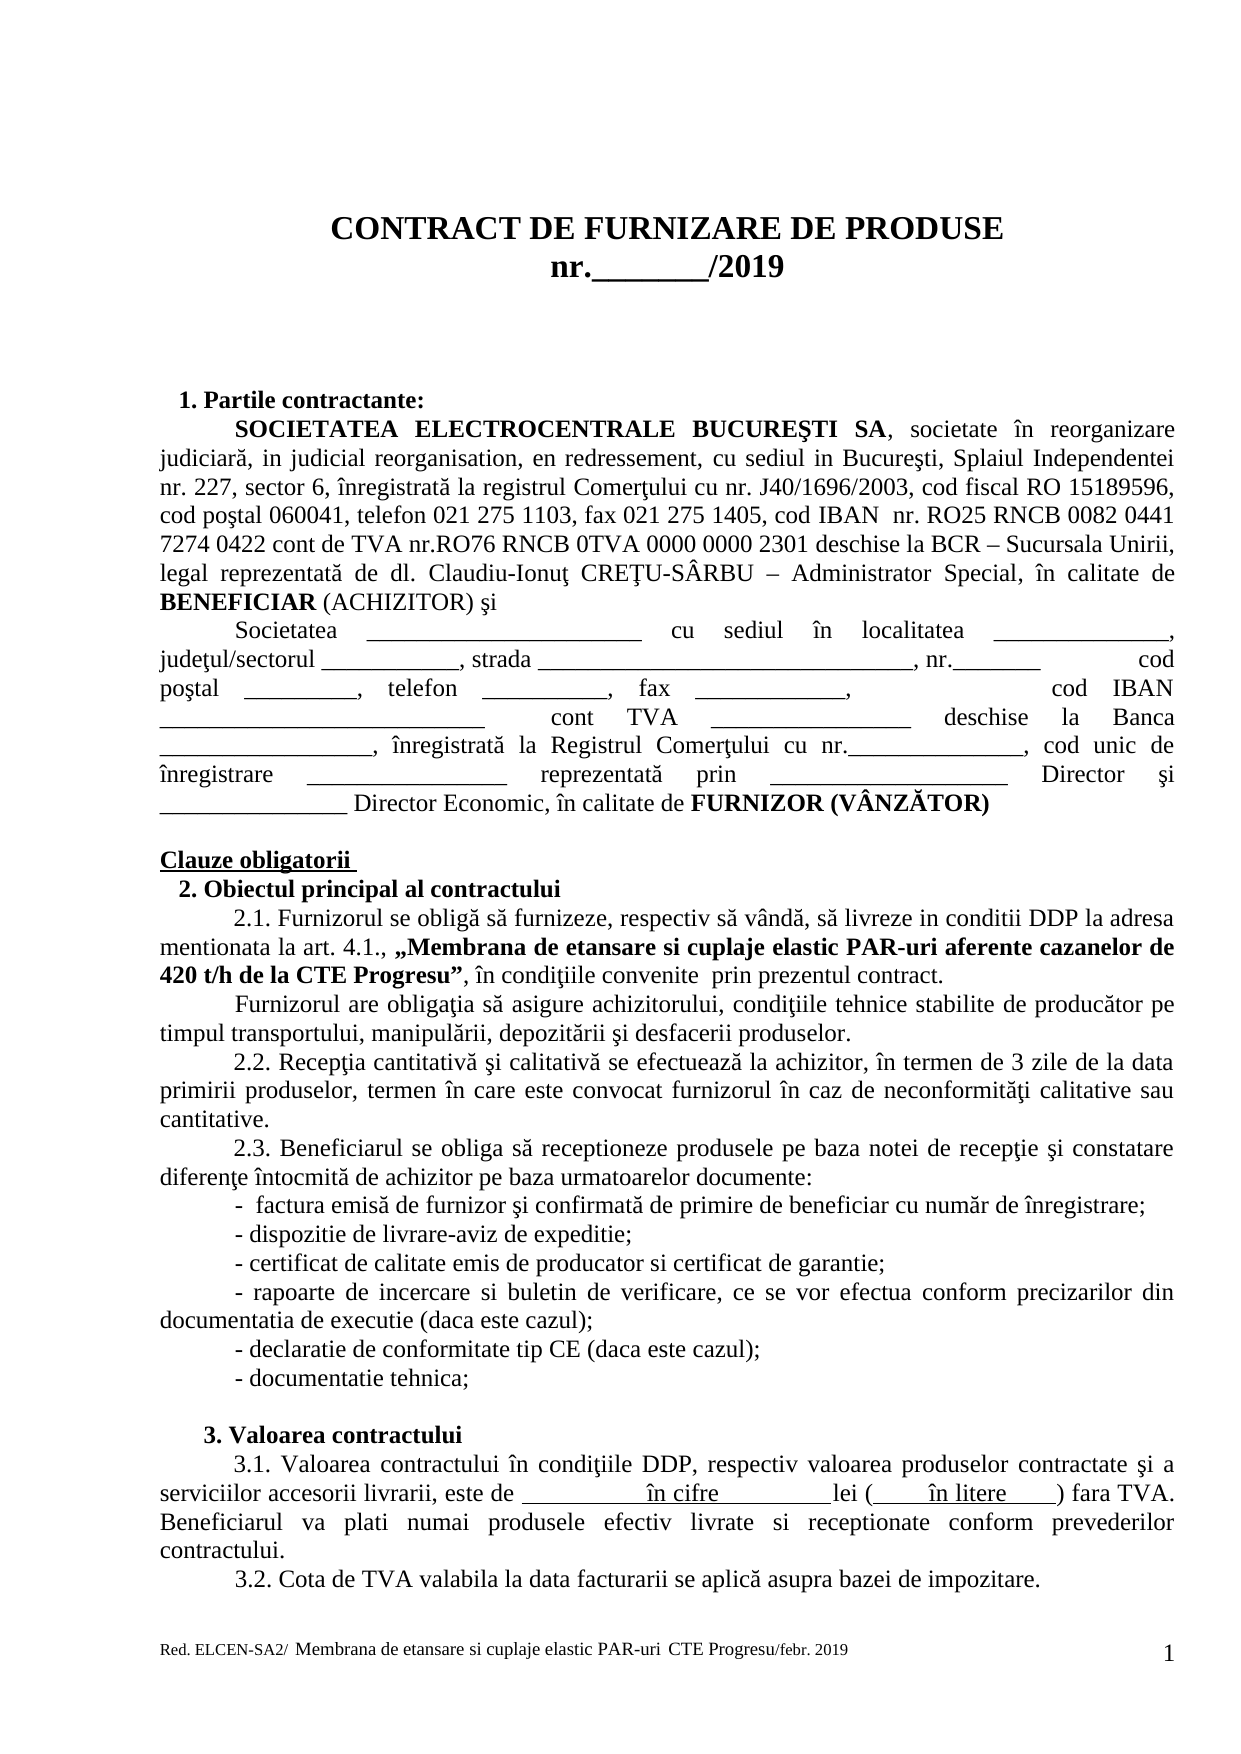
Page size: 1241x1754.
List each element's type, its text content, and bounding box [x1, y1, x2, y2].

text 2. Obiectul principal al contractului [159, 874, 1175, 903]
text SOCIETATEA ELECTROCENTRALE BUCUREŞTI SA, societate în reorganizare judiciară, in judicial reorganisation, en redressement, cu sediul in Bucureşti, Splaiul Independentei nr. 227, sector 6, înregistrată la registrul Comerţului cu nr. J40/1696/2003, cod fiscal RO 15189596, cod poştal 060041, telefon 021 275 1103, fax 021 275 1405, cod IBAN nr. RO25 RNCB 0082 0441 7274 0422 cont de TVA nr.RO76 RNCB 0TVA 0000 0000 2301 deschise la BCR – Sucursala Unirii, legal reprezentată de dl. Claudiu-Ionuţ CREŢU-SÂRBU – Administrator Special, în calitate de beneficiar (ACHIZITOR) şi [159, 414, 1175, 615]
text 2.3. Beneficiarul se obliga să receptioneze produsele pe baza notei de recepţie şi constatare diferenţe întocmită de achizitor pe baza urmatoarelor documente: [159, 1133, 1175, 1190]
text - certificat de calitate emis de producator si certificat de garantie; [159, 1248, 1175, 1277]
text Clauze obligatorii [159, 845, 1175, 874]
text 3.1. Valoarea contractului în condiţiile DDP, respectiv valoarea produselor contractate şi a serviciilor accesorii livrarii, este de în cifre lei ( în litere ) fara TVA. Beneficiarul va plati numai produsele efectiv livrate si receptionate conform prevederilor contractului. [159, 1449, 1175, 1564]
text - documentatie tehnica; [159, 1363, 1175, 1392]
text 3. Valoarea contractului [159, 1420, 1175, 1449]
text Furnizorul are obligaţia să asigure achizitorului, condiţiile tehnice stabilite de producător pe timpul transportului, manipulării, depozitării şi desfacerii produselor. [159, 989, 1175, 1047]
text - declaratie de conformitate tip CE (daca este cazul); [159, 1334, 1175, 1363]
text 2.2. Recepţia cantitativă şi calitativă se efectuează la achizitor, în termen de 3 zile de la data primirii produselor, termen în care este convocat furnizorul în caz de neconformităţi calitative sau cantitative. [159, 1047, 1175, 1133]
text - factura emisă de furnizor şi confirmată de primire de beneficiar cu număr de înregistrare; [159, 1190, 1175, 1219]
text 2.1. Furnizorul se obligă să furnizeze, respectiv să vândă, să livreze in conditii DDP la adresa mentionata la art. 4.1., „Membrana de etansare si cuplaje elastic PAR-uri aferente cazanelor de 420 t/h de la CTE Progresu”, în condiţiile convenite prin prezentul contract. [159, 903, 1175, 989]
text 3.2. Cota de TVA valabila la data facturarii se aplică asupra bazei de impozitare. [159, 1564, 1175, 1593]
text Societatea ______________________ cu sediul în localitatea ______________, judeţul/sectorul ___________, strada ______________________________, nr._______ cod poştal _________, telefon __________, fax ____________, cod IBAN __________________________ cont TVA ________________ deschise la Banca _________________, înregistrată la Registrul Comerţului cu nr.______________, cod unic de înregistrare ________________ reprezentată prin ___________________ Director şi _______________ Director Economic, în calitate de FURNIZOR (VÂNZĂTOR) [159, 615, 1175, 817]
text 1. Partile contractante: [159, 385, 1175, 414]
text - rapoarte de incercare si buletin de verificare, ce se vor efectua conform precizarilor din documentatia de executie (daca este cazul); [159, 1277, 1175, 1334]
text CONTRACT DE FURNIZARE DE PRODUSE nr._______/2019 [159, 208, 1175, 285]
text - dispozitie de livrare-aviz de expeditie; [159, 1219, 1175, 1248]
